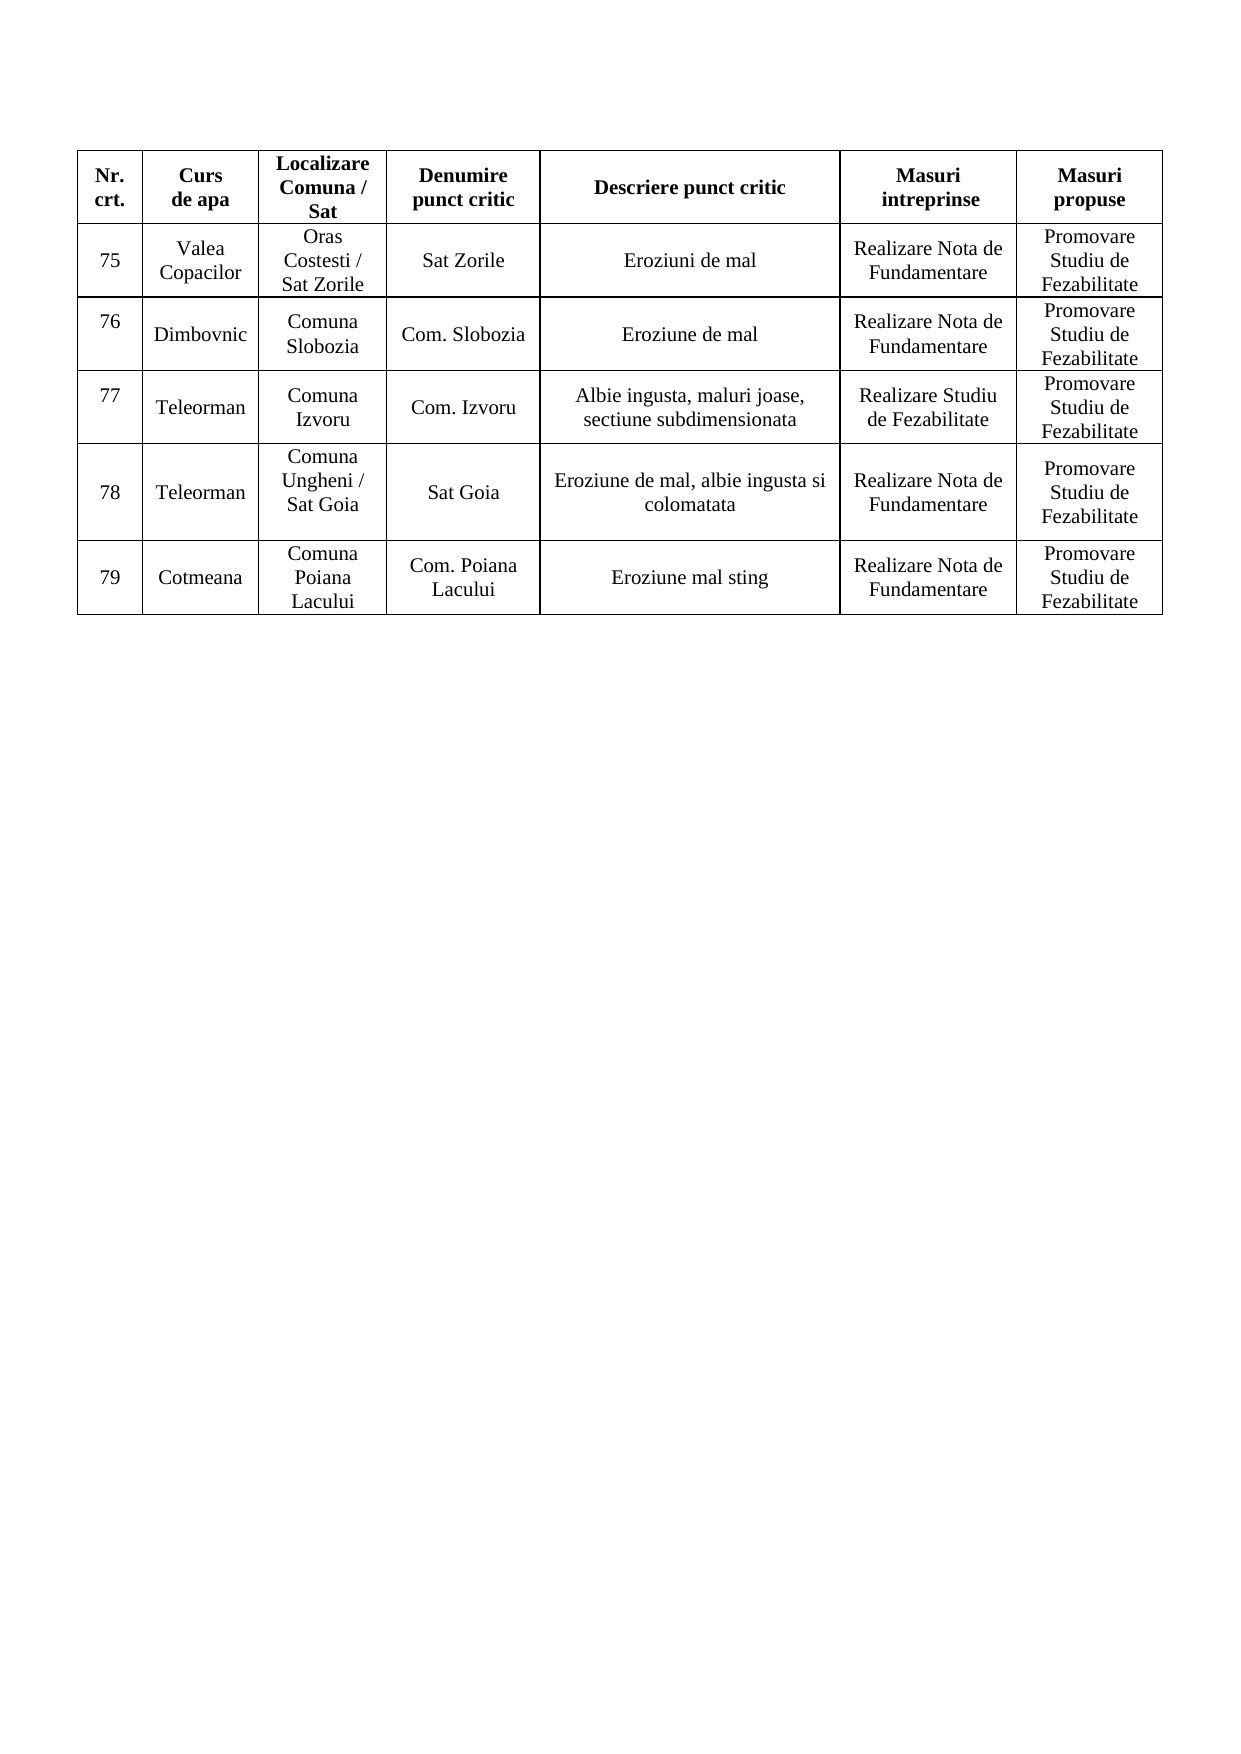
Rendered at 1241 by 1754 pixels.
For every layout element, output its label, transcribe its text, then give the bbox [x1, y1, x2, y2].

table_cell Promovare Studiu de Fezabilitate [1017, 541, 1162, 613]
table_cell Albie ingusta, maluri joase, sectiune subdimensionata [541, 371, 839, 443]
table_header Masuri intreprinse [841, 151, 1016, 223]
table_cell Teleorman [143, 371, 258, 443]
table_cell Realizare Nota de Fundamentare [841, 541, 1016, 613]
table_header Masuri propuse [1017, 151, 1162, 223]
table_cell Oras Costesti / Sat Zorile [259, 224, 386, 296]
table_header Descriere punct critic [541, 151, 839, 223]
table_header Curs de apa [143, 151, 258, 223]
table_header Nr. crt. [78, 151, 142, 223]
table_cell Eroziune de mal, albie ingusta si colomatata [541, 444, 839, 540]
table_cell 79 [78, 541, 142, 613]
table_cell 76 [78, 298, 142, 370]
table_cell Comuna Poiana Lacului [259, 541, 386, 613]
table_cell Eroziune de mal [541, 298, 839, 370]
table_cell Realizare Nota de Fundamentare [841, 444, 1016, 540]
table_cell Promovare Studiu de Fezabilitate [1017, 444, 1162, 540]
table_cell Realizare Studiu de Fezabilitate [841, 371, 1016, 443]
table_cell Comuna Ungheni / Sat Goia [259, 444, 386, 540]
table_cell Promovare Studiu de Fezabilitate [1017, 298, 1162, 370]
table_cell Comuna Izvoru [259, 371, 386, 443]
table_cell Com. Slobozia [387, 298, 539, 370]
table_cell Promovare Studiu de Fezabilitate [1017, 224, 1162, 296]
table_header Denumire punct critic [387, 151, 539, 223]
table_cell Cotmeana [143, 541, 258, 613]
table_cell Sat Goia [387, 444, 539, 540]
table_cell Com. Izvoru [387, 371, 539, 443]
table_cell 75 [78, 224, 142, 296]
table_cell Eroziuni de mal [541, 224, 839, 296]
table_cell Realizare Nota de Fundamentare [841, 224, 1016, 296]
table_cell Comuna Slobozia [259, 298, 386, 370]
table_cell Teleorman [143, 444, 258, 540]
table_cell Sat Zorile [387, 224, 539, 296]
table_cell Realizare Nota de Fundamentare [841, 298, 1016, 370]
table_cell 78 [78, 444, 142, 540]
table_cell Valea Copacilor [143, 224, 258, 296]
table_cell Promovare Studiu de Fezabilitate [1017, 371, 1162, 443]
table_cell Com. Poiana Lacului [387, 541, 539, 613]
table_header Localizare Comuna / Sat [259, 151, 386, 223]
table_cell Eroziune mal sting [541, 541, 839, 613]
table_cell 77 [78, 371, 142, 443]
table_cell Dimbovnic [143, 298, 258, 370]
